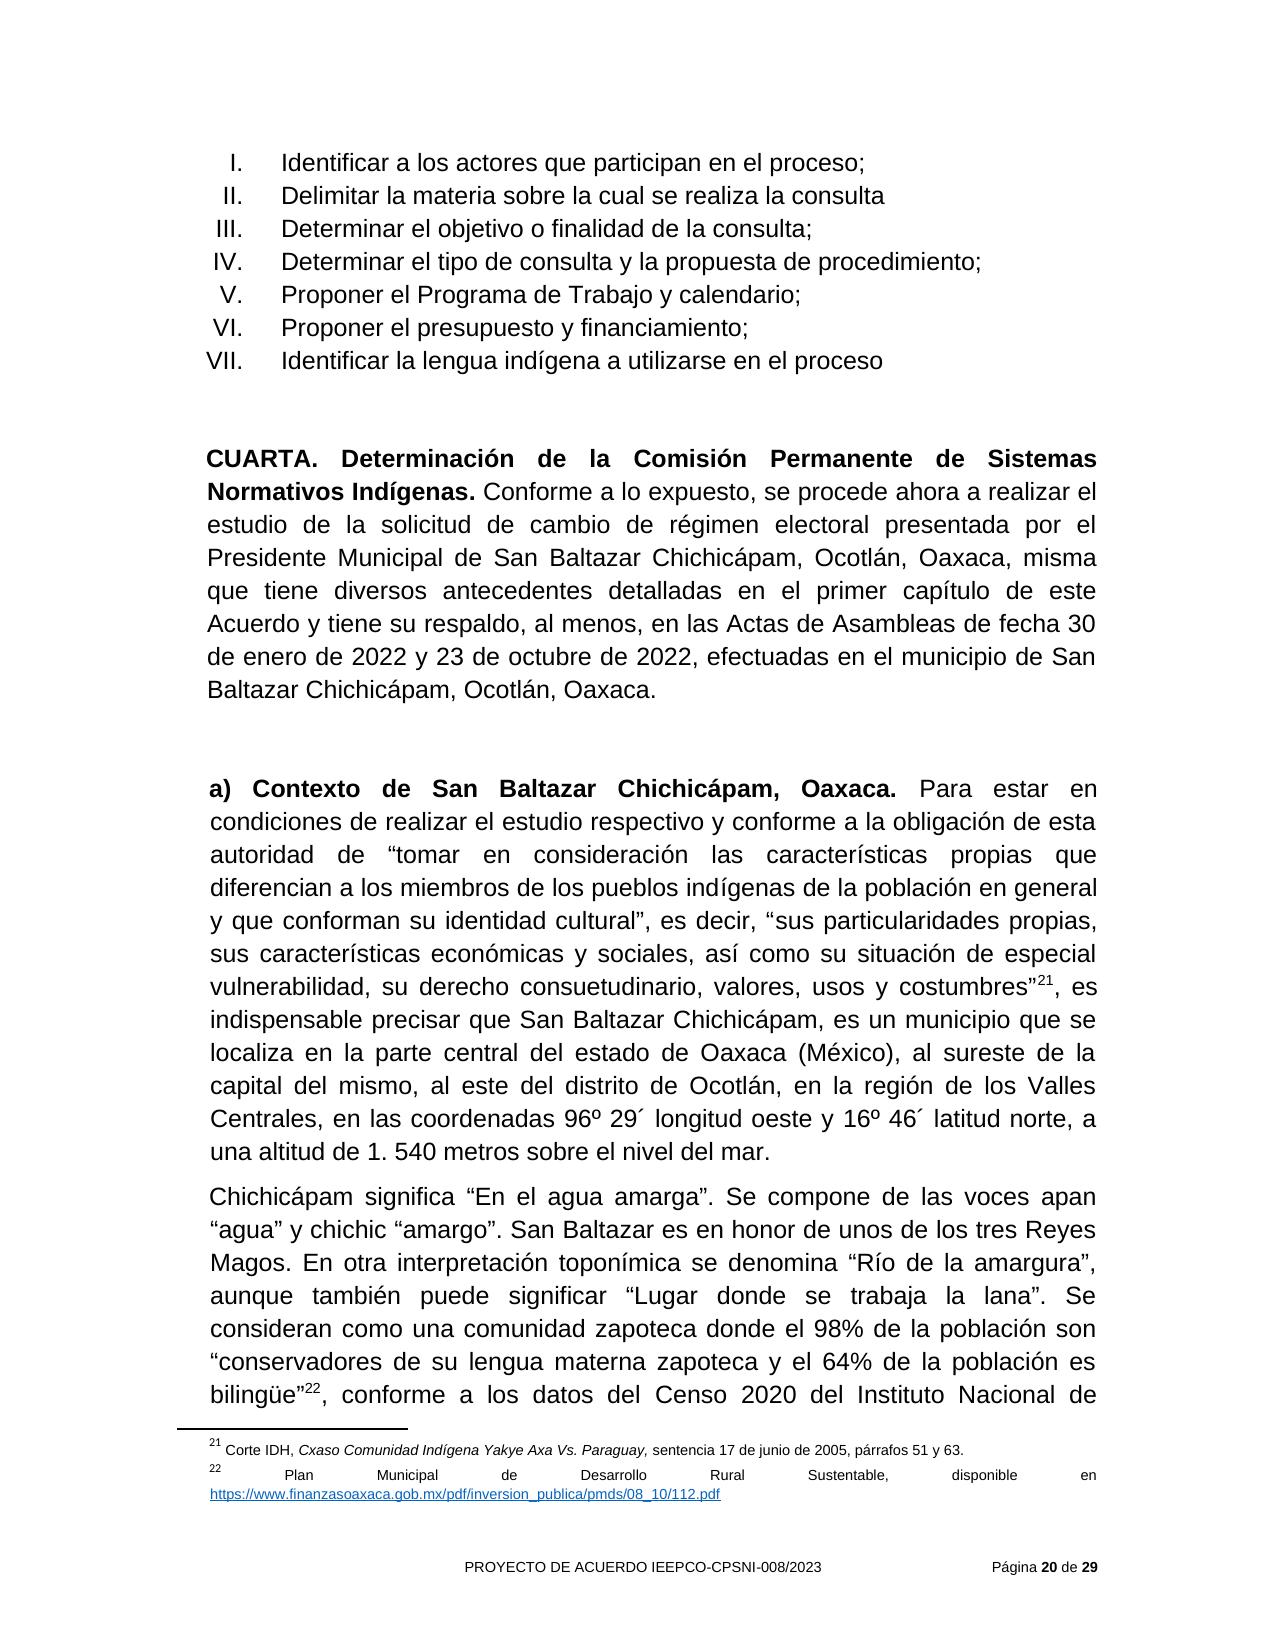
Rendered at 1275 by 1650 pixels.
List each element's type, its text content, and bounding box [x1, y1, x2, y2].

list Delimitar la materia sobre la cual se realiza la consulta [243, 181, 1098, 209]
list Identificar la lengua indígena a utilizarse en el proceso [243, 346, 1098, 374]
text CUARTA. Determinación de la Comisión Permanente de Sistemas Normativos Indígenas. Conforme a lo expuesto, se procede ahora a realizar el estudio de la solicitud de cambio de régimen electoral presentada por el Presidente Municipal de San Baltazar Chichicápam, Ocotlán, Oaxaca, misma que tiene diversos antecedentes detalladas en el primer capítulo de este Acuerdo y tiene su respaldo, al menos, en las Actas de Asambleas de fecha 30 de enero de 2022 y 23 de octubre de 2022, efectuadas en el municipio de San Baltazar Chichicápam, Ocotlán, Oaxaca. [206, 444, 1098, 704]
list Proponer el presupuesto y financiamiento; [243, 313, 1098, 341]
list Determinar el objetivo o finalidad de la consulta; [243, 214, 1098, 242]
list Proponer el Programa de Trabajo y calendario; [243, 280, 1098, 308]
text a) Contexto de San Baltazar Chichicápam, Oaxaca. Para estar en condiciones de realizar el estudio respectivo y conforme a la obligación de esta autoridad de “tomar en consideración las características propias que diferencian a los miembros de los pueblos indígenas de la población en general y que conforman su identidad cultural”, es decir, “sus particularidades propias, sus características económicas y sociales, así como su situación de especial vulnerabilidad, su derecho consuetudinario, valores, usos y costumbres”, es indispensable precisar que San Baltazar Chichicápam, es un municipio que se localiza en la parte central del estado de Oaxaca (México), al sureste de la capital del mismo, al este del distrito de Ocotlán, en la región de los Valles Centrales, en las coordenadas 96º 29´ longitud oeste y 16º 46´ latitud norte, a una altitud de 1. 540 metros sobre el nivel del mar. [209, 773, 1098, 1166]
list Determinar el tipo de consulta y la propuesta de procedimiento; [243, 247, 1098, 275]
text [209, 1182, 1098, 1409]
list Identificar a los actores que participan en el proceso; [243, 148, 1098, 176]
